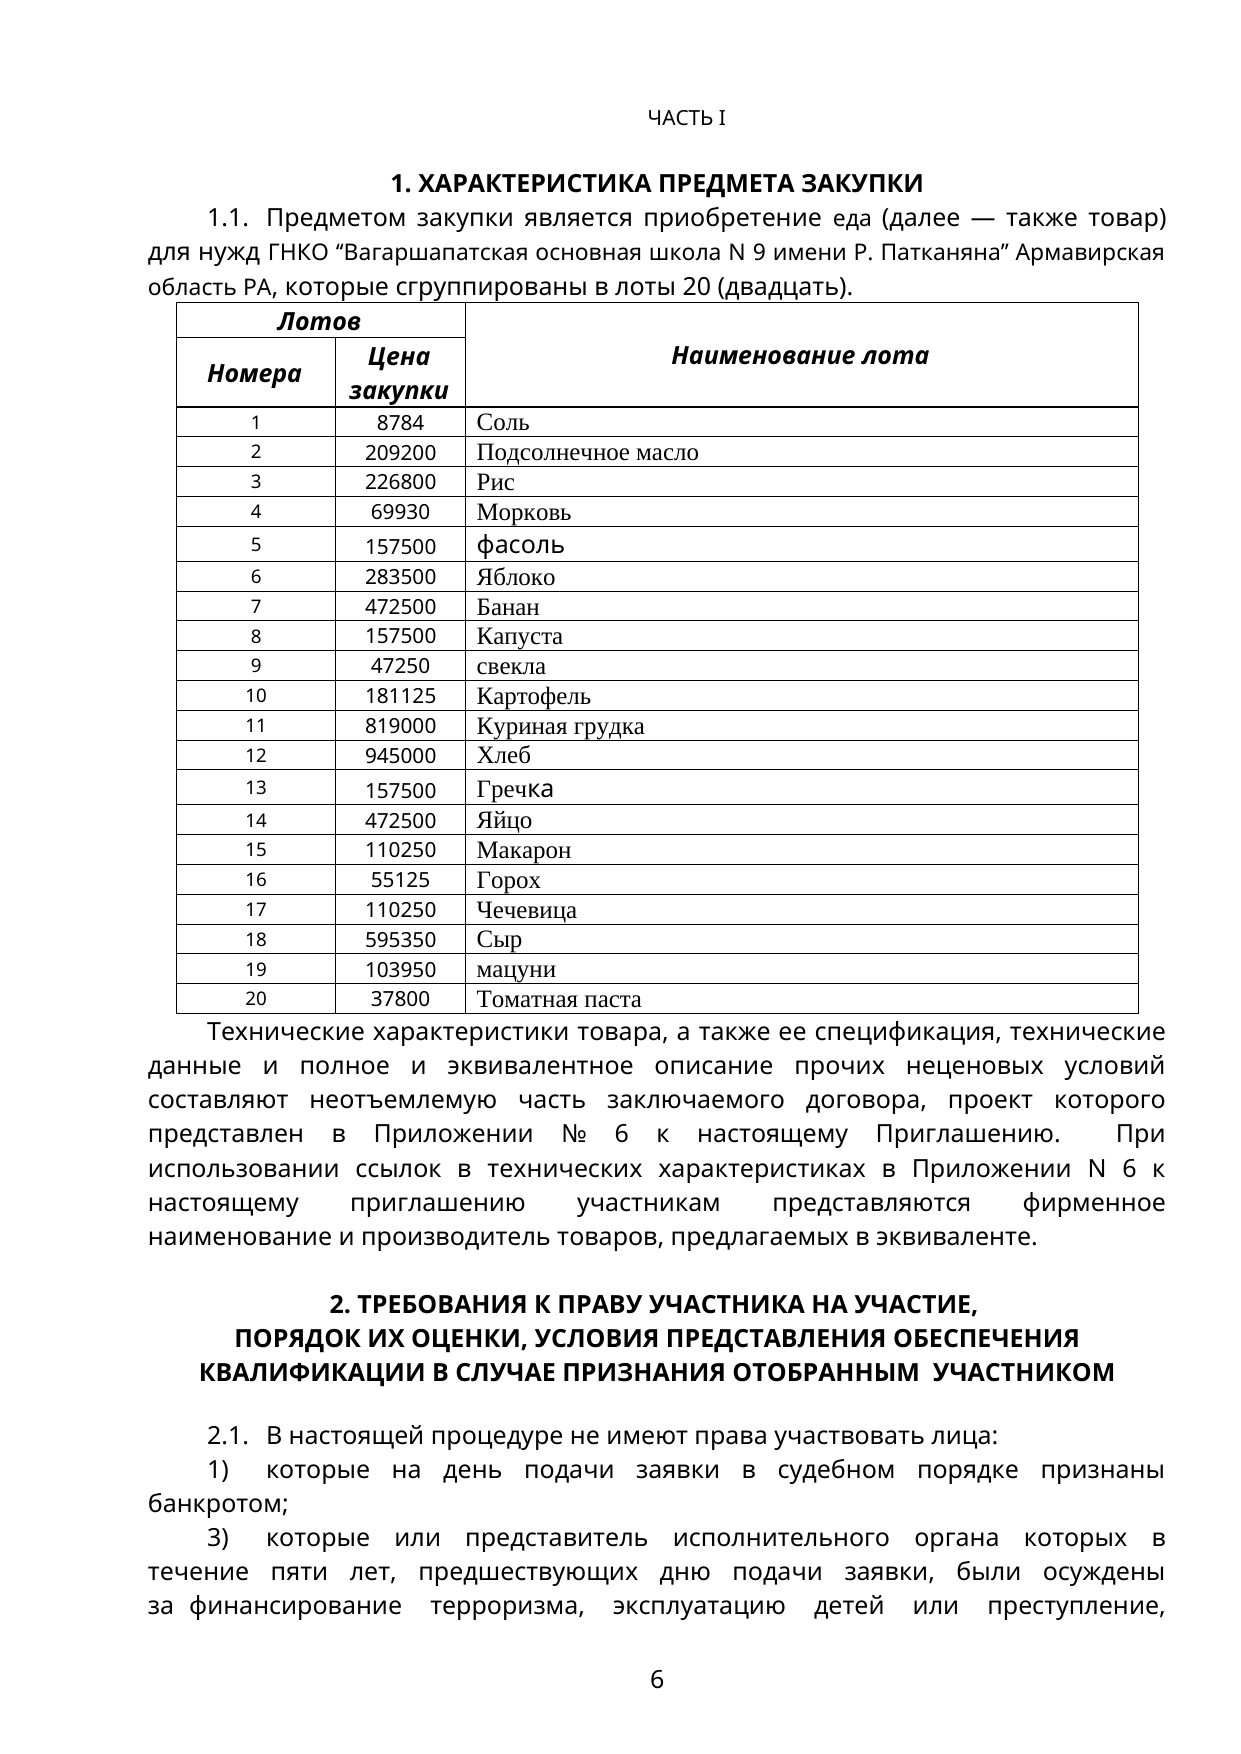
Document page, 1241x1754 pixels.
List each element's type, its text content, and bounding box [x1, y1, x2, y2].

table_cell Подсолнечное масло [466, 437, 1138, 466]
table_cell 110250 [336, 835, 465, 864]
table_cell Номера [177, 338, 335, 406]
table_cell 819000 [336, 711, 465, 739]
table_cell Гречка [466, 770, 1138, 804]
table_cell 13 [177, 770, 335, 804]
table_cell 47250 [336, 651, 465, 680]
table_cell Макарон [466, 835, 1138, 864]
table_cell 16 [177, 865, 335, 894]
table_cell 55125 [336, 865, 465, 894]
table_cell 14 [177, 805, 335, 834]
table_cell Картофель [466, 681, 1138, 710]
table_cell Горох [466, 865, 1138, 894]
table_cell Морковь [466, 497, 1138, 526]
table_cell 945000 [336, 741, 465, 769]
table_cell 17 [177, 895, 335, 923]
table_cell 12 [177, 741, 335, 769]
table_cell 8 [177, 621, 335, 650]
text Технические характеристики товара, а также ее спецификация, технические данные и полное и эквивалентное описание прочих неценовых условий составляют неотъемлемую часть заключаемого договора, проект которого представлен в Приложении № 6 к настоящему Приглашению. При использовании ссылок в технических характеристиках в Приложении N 6 к настоящему приглашению участникам представляются фирменное наименование и производитель товаров, предлагаемых в эквиваленте. [148, 1014, 1167, 1252]
table_cell 157500 [336, 621, 465, 650]
text 1) которые на день подачи заявки в судебном порядке признаны банкротом; [148, 1451, 1167, 1519]
table_cell 37800 [336, 984, 465, 1013]
table_cell 1 [177, 408, 335, 436]
table_cell Рис [466, 467, 1138, 496]
table_cell 209200 [336, 437, 465, 466]
table_cell Яблоко [466, 562, 1138, 591]
text 2. ТРЕБОВАНИЯ К ПРАВУ УЧАСТНИКА НА УЧАСТИЕ, ПОРЯДОК ИХ ОЦЕНКИ, УСЛОВИЯ ПРЕДСТАВЛЕНИЯ ОБЕСПЕЧЕНИЯ КВАЛИФИКАЦИИ В СЛУЧАЕ ПРИЗНАНИЯ ОТОБРАННЫМ УЧАСТНИКОМ [148, 1286, 1167, 1417]
table_cell 595350 [336, 925, 465, 953]
table_cell Соль [466, 408, 1138, 436]
table_header Наименование лота [466, 303, 1138, 406]
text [148, 1519, 1167, 1622]
table_cell фасоль [466, 527, 1138, 561]
table_cell 7 [177, 592, 335, 620]
text ЧАСТЬ I [148, 103, 1167, 132]
table_cell 11 [177, 711, 335, 739]
table_cell 18 [177, 925, 335, 953]
table_cell 20 [177, 984, 335, 1013]
table_cell Хлеб [466, 741, 1138, 769]
table_cell Капуста [466, 621, 1138, 650]
table_cell 181125 [336, 681, 465, 710]
table_cell 4 [177, 497, 335, 526]
table_cell Цена закупки [336, 338, 465, 406]
table_cell 2 [177, 437, 335, 466]
table_cell 226800 [336, 467, 465, 496]
table_cell 3 [177, 467, 335, 496]
table_cell Чечевица [466, 895, 1138, 923]
table_cell Куриная грудка [466, 711, 1138, 739]
text 1. ХАРАКТЕРИСТИКА ПРЕДМЕТА ЗАКУПКИ [148, 166, 1167, 200]
table_cell 19 [177, 954, 335, 983]
table_cell 157500 [336, 770, 465, 804]
table_cell мацуни [466, 954, 1138, 983]
table_cell 157500 [336, 527, 465, 561]
table_cell 10 [177, 681, 335, 710]
table_cell Яйцо [466, 805, 1138, 834]
table_cell Сыр [466, 925, 1138, 953]
table_cell 103950 [336, 954, 465, 983]
subtitle 1.1. Предметом закупки является приобретение еда (далее — также товар) для нужд ГНКО ‘‘Вагаршапатская основная школа N 9 имени Р. Патканяна’’ Армавирская область РА, которые сгруппированы в лоты 20 (двадцать). [148, 200, 1167, 302]
table_cell 6 [177, 562, 335, 591]
text 2.1. В настоящей процедуре не имеют права участвовать лица: [148, 1417, 1167, 1451]
table_cell Банан [466, 592, 1138, 620]
table_cell 8784 [336, 408, 465, 436]
table_cell 283500 [336, 562, 465, 591]
table_cell 15 [177, 835, 335, 864]
table_cell 110250 [336, 895, 465, 923]
table_cell 5 [177, 527, 335, 561]
table_cell 9 [177, 651, 335, 680]
table_cell 69930 [336, 497, 465, 526]
table_cell свекла [466, 651, 1138, 680]
table_cell Томатная паста [466, 984, 1138, 1013]
table_cell 472500 [336, 592, 465, 620]
table_cell 472500 [336, 805, 465, 834]
table_header Лотов [177, 303, 465, 337]
